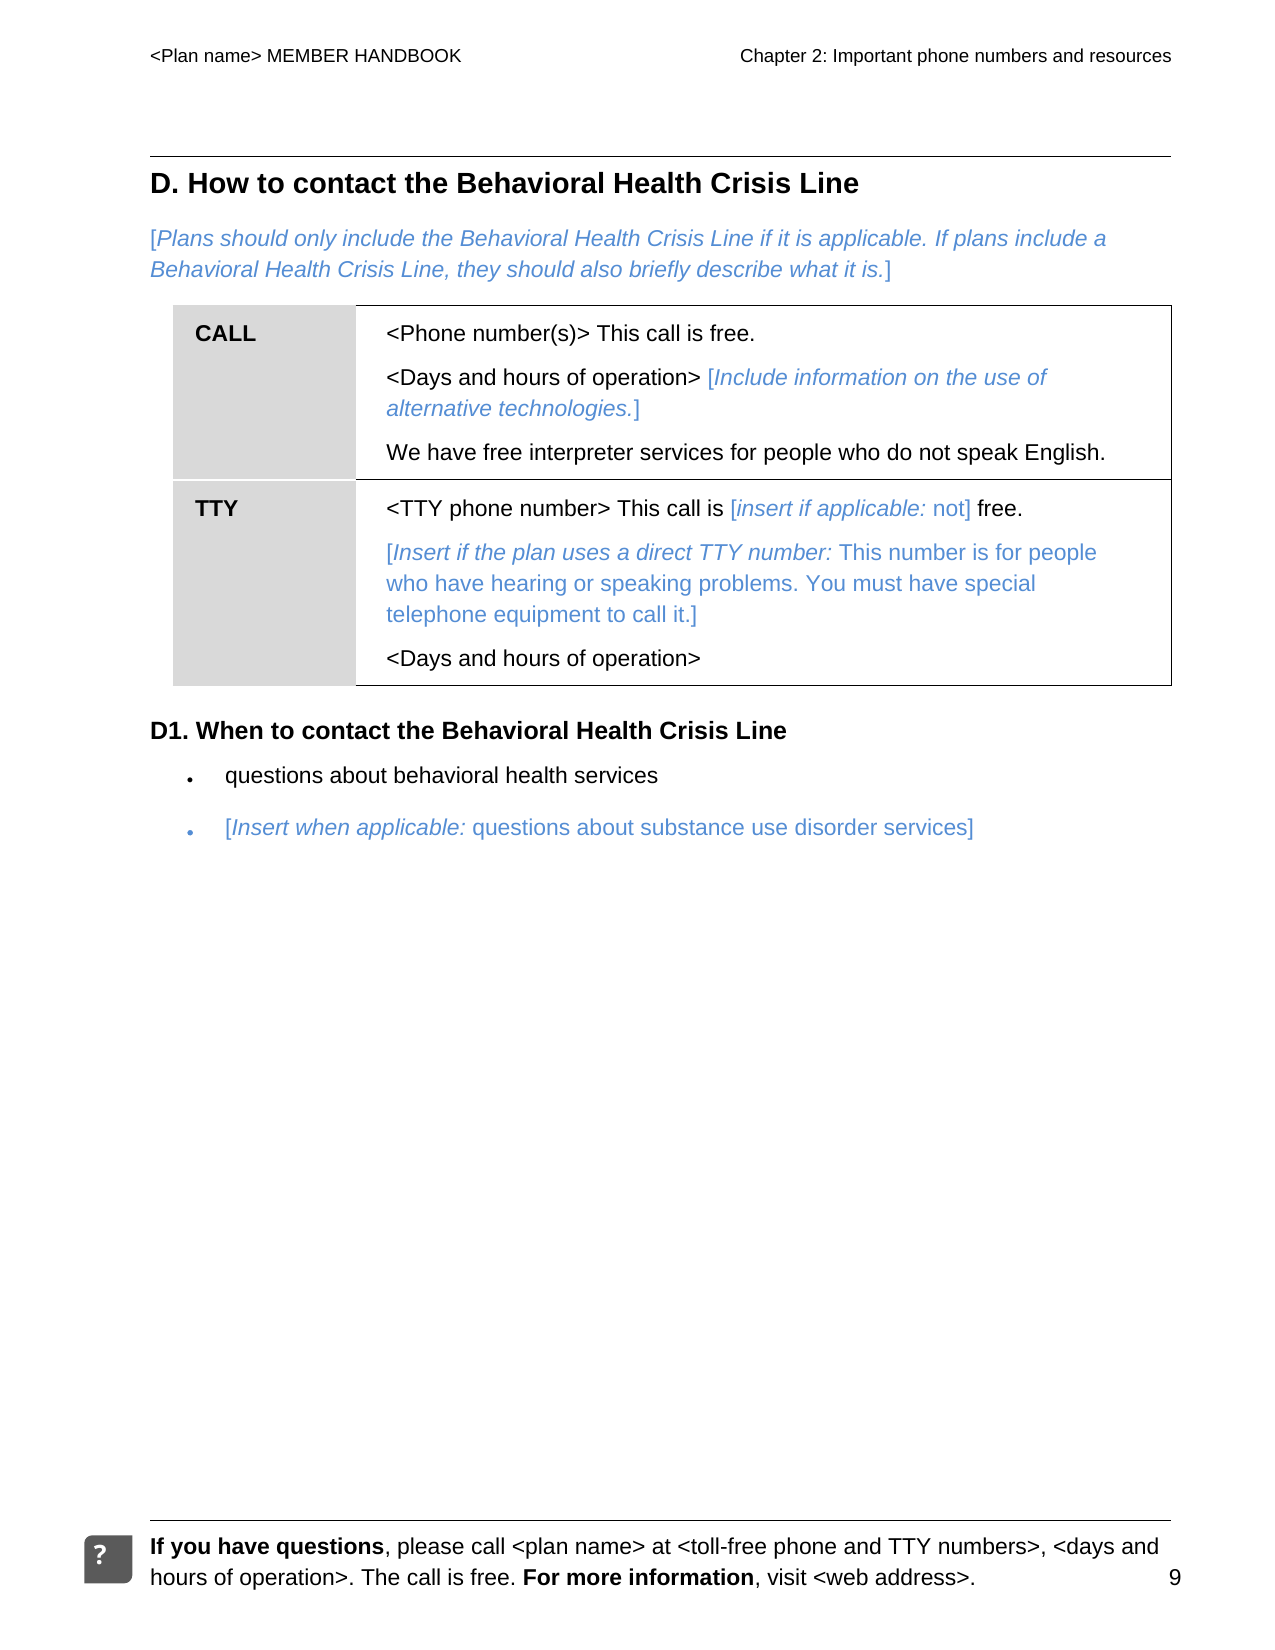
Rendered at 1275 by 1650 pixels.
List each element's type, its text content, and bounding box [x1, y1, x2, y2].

subtitle How to contact the Behavioral Health Crisis Line [150, 157, 1171, 201]
list [Insert when applicable: questions about substance use disorder services] [187, 811, 1096, 842]
table_header <Phone number(s)> This call is free. <Days and hours of operation> [Include information on the use of alternative technologies.] We have free interpreter services for people who do not speak English. [356, 306, 1171, 479]
subtitle D1. When to contact the Behavioral Health Crisis Line [150, 713, 1096, 746]
list questions about behavioral health services [187, 758, 1171, 790]
table_cell TTY [173, 481, 356, 685]
table_cell <TTY phone number> This call is [insert if applicable: not] free. [Insert if the plan uses a direct TTY number: This number is for people who have hearing or speaking problems. You must have special telephone equipment to call it.] <Days and hours of operation> [356, 480, 1171, 685]
table_header CALL [173, 306, 356, 479]
text [Plans should only include the Behavioral Health Crisis Line if it is applicable. If plans include a Behavioral Health Crisis Line, they should also briefly describe what it is.] [150, 222, 1171, 284]
